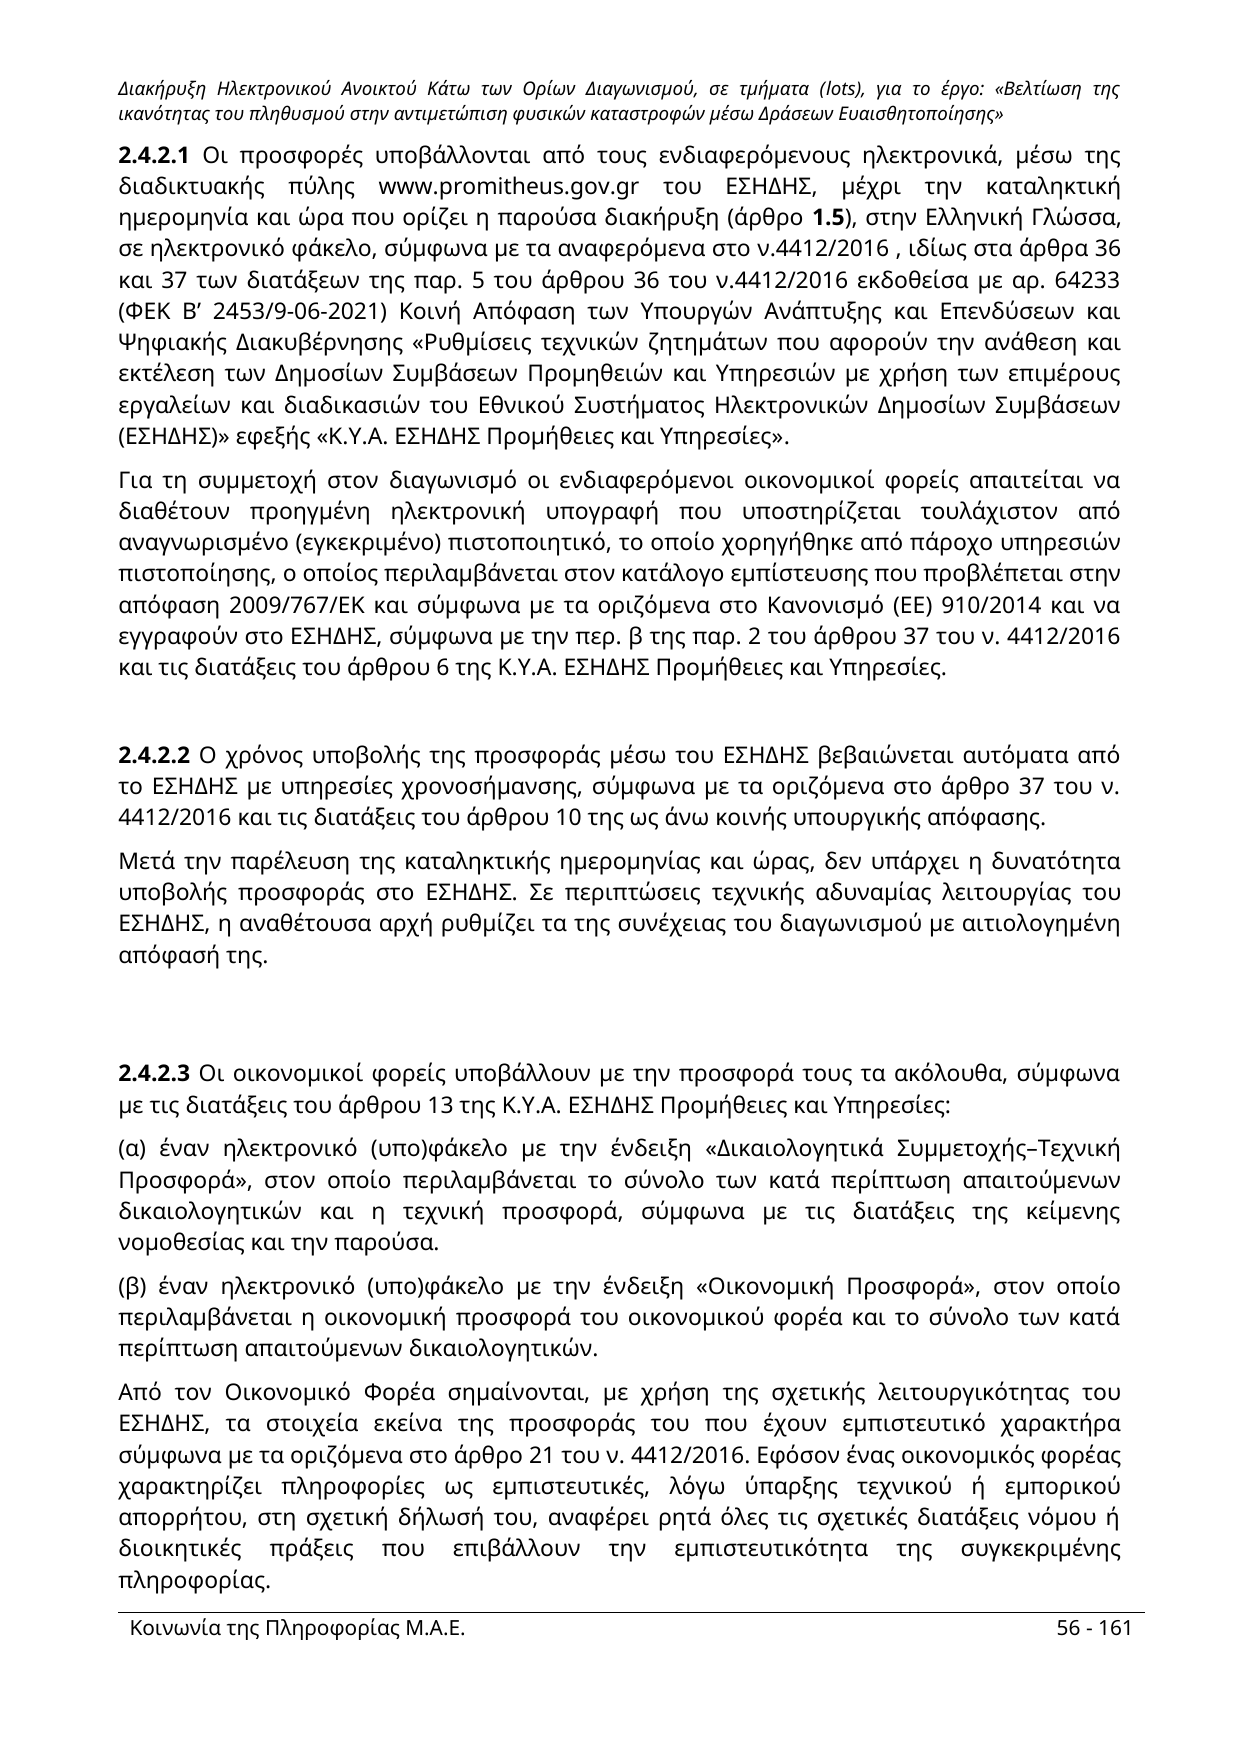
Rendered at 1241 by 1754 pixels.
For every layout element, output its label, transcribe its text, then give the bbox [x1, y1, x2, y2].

text Για τη συμμετοχή στον διαγωνισμό οι ενδιαφερόμενοι οικονομικοί φορείς απαιτείται να διαθέτουν προηγμένη ηλεκτρονική υπογραφή που υποστηρίζεται τουλάχιστον από αναγνωρισμένο (εγκεκριμένο) πιστοποιητικό, το οποίο χορηγήθηκε από πάροχο υπηρεσιών πιστοποίησης, ο οποίος περιλαμβάνεται στον κατάλογο εμπίστευσης που προβλέπεται στην απόφαση 2009/767/ΕΚ και σύμφωνα με τα οριζόμενα στο Κανονισμό (ΕΕ) 910/2014 και να εγγραφούν στο ΕΣΗΔΗΣ, σύμφωνα με την περ. β της παρ. 2 του άρθρου 37 του ν. 4412/2016 και τις διατάξεις του άρθρου 6 της Κ.Υ.Α. ΕΣΗΔΗΣ Προμήθειες και Υπηρεσίες. [118, 463, 1122, 682]
text 2.4.2.3 Οι οικονομικοί φορείς υποβάλλουν με την προσφορά τους τα ακόλουθα, σύμφωνα με τις διατάξεις του άρθρου 13 της Κ.Υ.Α. ΕΣΗΔΗΣ Προμήθειες και Υπηρεσίες: [118, 1057, 1122, 1120]
text 2.4.2.2 Ο χρόνος υποβολής της προσφοράς μέσω του ΕΣΗΔΗΣ βεβαιώνεται αυτόματα από το ΕΣΗΔΗΣ με υπηρεσίες χρονοσήμανσης, σύμφωνα με τα οριζόμενα στο άρθρο 37 του ν. 4412/2016 και τις διατάξεις του άρθρου 10 της ως άνω κοινής υπουργικής απόφασης. [118, 738, 1122, 832]
text Μετά την παρέλευση της καταληκτικής ημερομηνίας και ώρας, δεν υπάρχει η δυνατότητα υποβολής προσφοράς στο ΕΣΗΔΗΣ. Σε περιπτώσεις τεχνικής αδυναμίας λειτουργίας του ΕΣΗΔΗΣ, η αναθέτουσα αρχή ρυθμίζει τα της συνέχειας του διαγωνισμού με αιτιολογημένη απόφασή της. [118, 845, 1122, 970]
text (α) έναν ηλεκτρονικό (υπο)φάκελο με την ένδειξη «Δικαιολογητικά Συμμετοχής–Τεχνική Προσφορά», στον οποίο περιλαμβάνεται το σύνολο των κατά περίπτωση απαιτούμενων δικαιολογητικών και η τεχνική προσφορά, σύμφωνα με τις διατάξεις της κείμενης νομοθεσίας και την παρούσα. [118, 1132, 1122, 1257]
text 2.4.2.1 Οι προσφορές υποβάλλονται από τους ενδιαφερόμενους ηλεκτρονικά, μέσω της διαδικτυακής πύλης www.promitheus.gov.gr του ΕΣΗΔΗΣ, μέχρι την καταληκτική ημερομηνία και ώρα που ορίζει η παρούσα διακήρυξη (άρθρο 1.5), στην Ελληνική Γλώσσα, σε ηλεκτρονικό φάκελο, σύμφωνα με τα αναφερόμενα στο ν.4412/2016 , ιδίως στα άρθρα 36 και 37 των διατάξεων της παρ. 5 του άρθρου 36 του ν.4412/2016 εκδοθείσα με αρ. 64233 (ΦΕΚ Β’ 2453/9-06-2021) Κοινή Απόφαση των Υπουργών Ανάπτυξης και Επενδύσεων και Ψηφιακής Διακυβέρνησης «Ρυθμίσεις τεχνικών ζητημάτων που αφορούν την ανάθεση και εκτέλεση των Δημοσίων Συμβάσεων Προμηθειών και Υπηρεσιών με χρήση των επιμέρους εργαλείων και διαδικασιών του Εθνικού Συστήματος Ηλεκτρονικών Δημοσίων Συμβάσεων (ΕΣΗΔΗΣ)» εφεξής «Κ.Υ.Α. ΕΣΗΔΗΣ Προμήθειες και Υπηρεσίες». [118, 138, 1122, 451]
text (β) έναν ηλεκτρονικό (υπο)φάκελο με την ένδειξη «Οικονομική Προσφορά», στον οποίο περιλαμβάνεται η οικονομική προσφορά του οικονομικού φορέα και το σύνολο των κατά περίπτωση απαιτούμενων δικαιολογητικών. [118, 1270, 1122, 1363]
text Από τον Οικονομικό Φορέα σημαίνονται, με χρήση της σχετικής λειτουργικότητας του ΕΣΗΔΗΣ, τα στοιχεία εκείνα της προσφοράς του που έχουν εμπιστευτικό χαρακτήρα σύμφωνα με τα οριζόμενα στο άρθρο 21 του ν. 4412/2016. Εφόσον ένας οικονομικός φορέας χαρακτηρίζει πληροφορίες ως εμπιστευτικές, λόγω ύπαρξης τεχνικού ή εμπορικού απορρήτου, στη σχετική δήλωσή του, αναφέρει ρητά όλες τις σχετικές διατάξεις νόμου ή διοικητικές πράξεις που επιβάλλουν την εμπιστευτικότητα της συγκεκριμένης πληροφορίας. [118, 1376, 1122, 1595]
